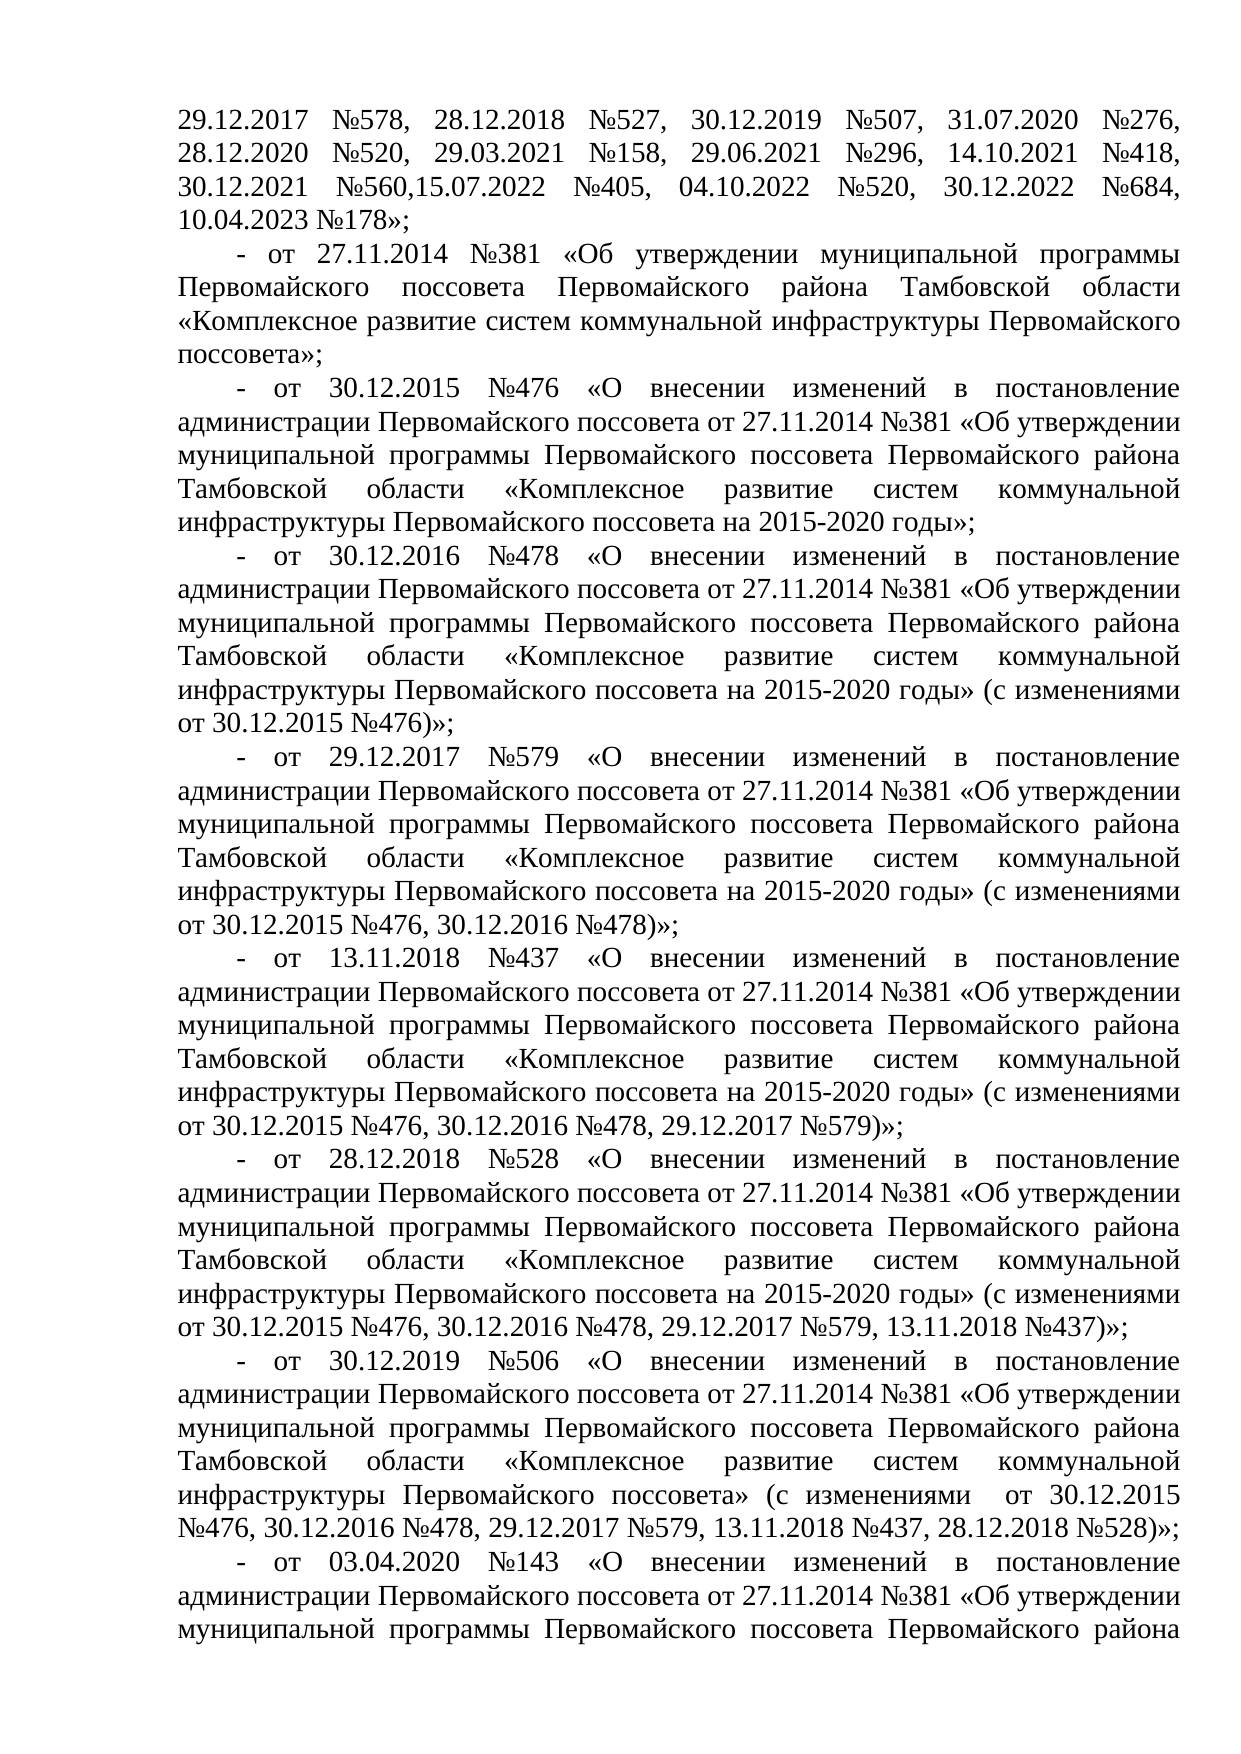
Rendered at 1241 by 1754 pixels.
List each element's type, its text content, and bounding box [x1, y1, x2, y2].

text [177, 1544, 1181, 1645]
text - от 30.12.2015 №476 «О внесении изменений в постановление администрации Первомайского поссовета от 27.11.2014 №381 «Об утверждении муниципальной программы Первомайского поссовета Первомайского района Тамбовской области «Комплексное развитие систем коммунальной инфраструктуры Первомайского поссовета на 2015-2020 годы»; [177, 370, 1181, 538]
text - от 27.11.2014 №381 «Об утверждении муниципальной программы Первомайского поссовета Первомайского района Тамбовской области «Комплексное развитие систем коммунальной инфраструктуры Первомайского поссовета»; [177, 236, 1181, 370]
text - от 28.12.2018 №528 «О внесении изменений в постановление администрации Первомайского поссовета от 27.11.2014 №381 «Об утверждении муниципальной программы Первомайского поссовета Первомайского района Тамбовской области «Комплексное развитие систем коммунальной инфраструктуры Первомайского поссовета на 2015-2020 годы» (с изменениями от 30.12.2015 №476, 30.12.2016 №478, 29.12.2017 №579, 13.11.2018 №437)»; [177, 1142, 1181, 1343]
text - от 29.12.2017 №579 «О внесении изменений в постановление администрации Первомайского поссовета от 27.11.2014 №381 «Об утверждении муниципальной программы Первомайского поссовета Первомайского района Тамбовской области «Комплексное развитие систем коммунальной инфраструктуры Первомайского поссовета на 2015-2020 годы» (с изменениями от 30.12.2015 №476, 30.12.2016 №478)»; [177, 739, 1181, 940]
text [177, 102, 1181, 236]
text - от 13.11.2018 №437 «О внесении изменений в постановление администрации Первомайского поссовета от 27.11.2014 №381 «Об утверждении муниципальной программы Первомайского поссовета Первомайского района Тамбовской области «Комплексное развитие систем коммунальной инфраструктуры Первомайского поссовета на 2015-2020 годы» (с изменениями от 30.12.2015 №476, 30.12.2016 №478, 29.12.2017 №579)»; [177, 940, 1181, 1142]
text - от 30.12.2019 №506 «О внесении изменений в постановление администрации Первомайского поссовета от 27.11.2014 №381 «Об утверждении муниципальной программы Первомайского поссовета Первомайского района Тамбовской области «Комплексное развитие систем коммунальной инфраструктуры Первомайского поссовета» (с изменениями от 30.12.2015 №476, 30.12.2016 №478, 29.12.2017 №579, 13.11.2018 №437, 28.12.2018 №528)»; [177, 1343, 1181, 1544]
text - от 30.12.2016 №478 «О внесении изменений в постановление администрации Первомайского поссовета от 27.11.2014 №381 «Об утверждении муниципальной программы Первомайского поссовета Первомайского района Тамбовской области «Комплексное развитие систем коммунальной инфраструктуры Первомайского поссовета на 2015-2020 годы» (с изменениями от 30.12.2015 №476)»; [177, 538, 1181, 739]
